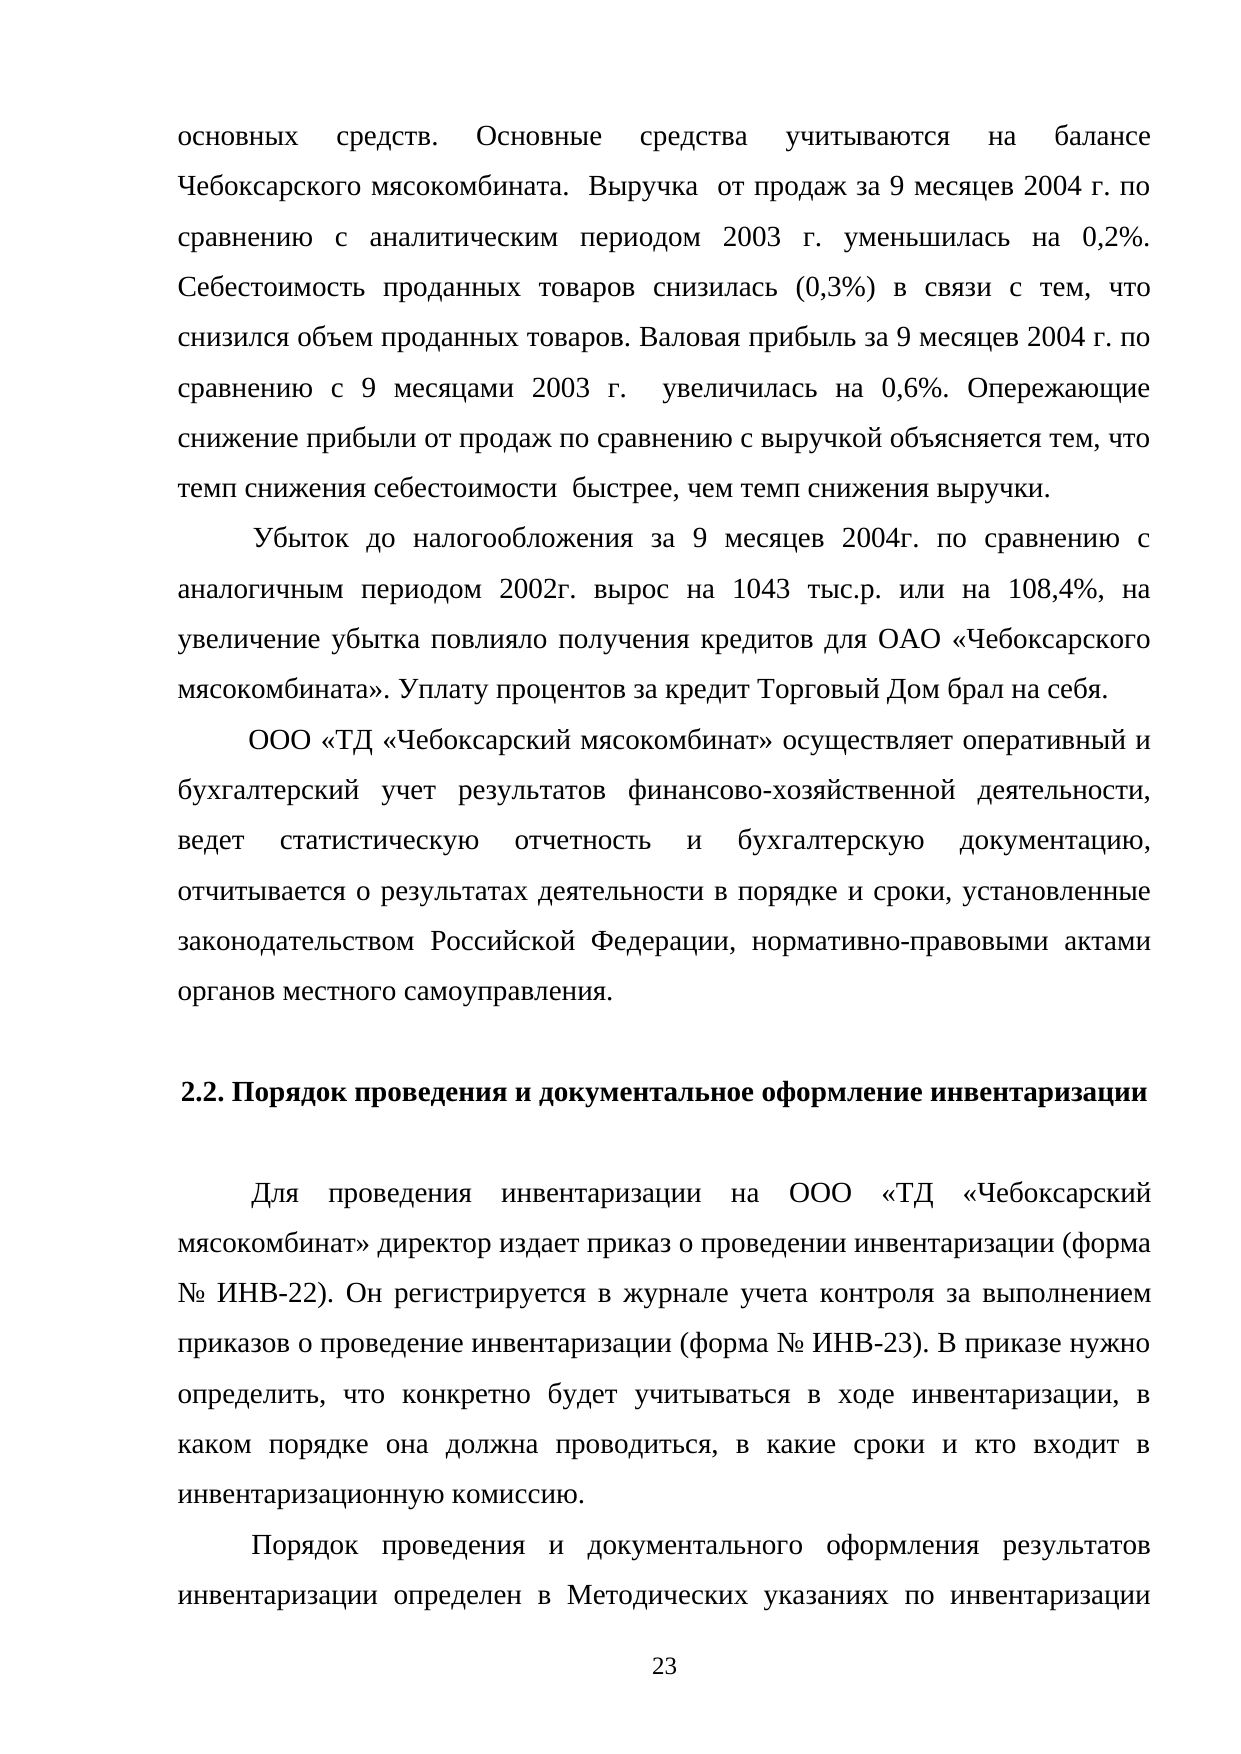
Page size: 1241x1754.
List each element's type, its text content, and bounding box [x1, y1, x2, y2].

text ООО «ТД «Чебоксарский мясокомбинат» осуществляет оперативный и бухгалтерский учет результатов финансово-хозяйственной деятельности, ведет статистическую отчетность и бухгалтерскую документацию, отчитывается о результатах деятельности в порядке и сроки, установленные законодательством Российской Федерации, нормативно-правовыми актами органов местного самоуправления. [177, 722, 1152, 1007]
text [177, 1527, 1152, 1611]
subtitle Убыток до налогообложения за 9 месяцев 2004г. по сравнению с аналогичным периодом 2002г. вырос на 1043 тыс.р. или на 108,4%, на увеличение убытка повлияло получения кредитов для ОАО «Чебоксарского мясокомбината». Уплату процентов за кредит Торговый Дом брал на себя. [177, 521, 1152, 705]
text 2.2. Порядок проведения и документальное оформление инвентаризации [177, 1074, 1152, 1108]
text Для проведения инвентаризации на ООО «ТД «Чебоксарский мясокомбинат» директор издает приказ о проведении инвентаризации (форма № ИНВ-22). Он регистрируется в журнале учета контроля за выполнением приказов о проведение инвентаризации (форма № ИНВ-23). В приказе нужно определить, что конкретно будет учитываться в ходе инвентаризации, в каком порядке она должна проводиться, в какие сроки и кто входит в инвентаризационную комиссию. [177, 1175, 1152, 1510]
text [177, 118, 1152, 504]
